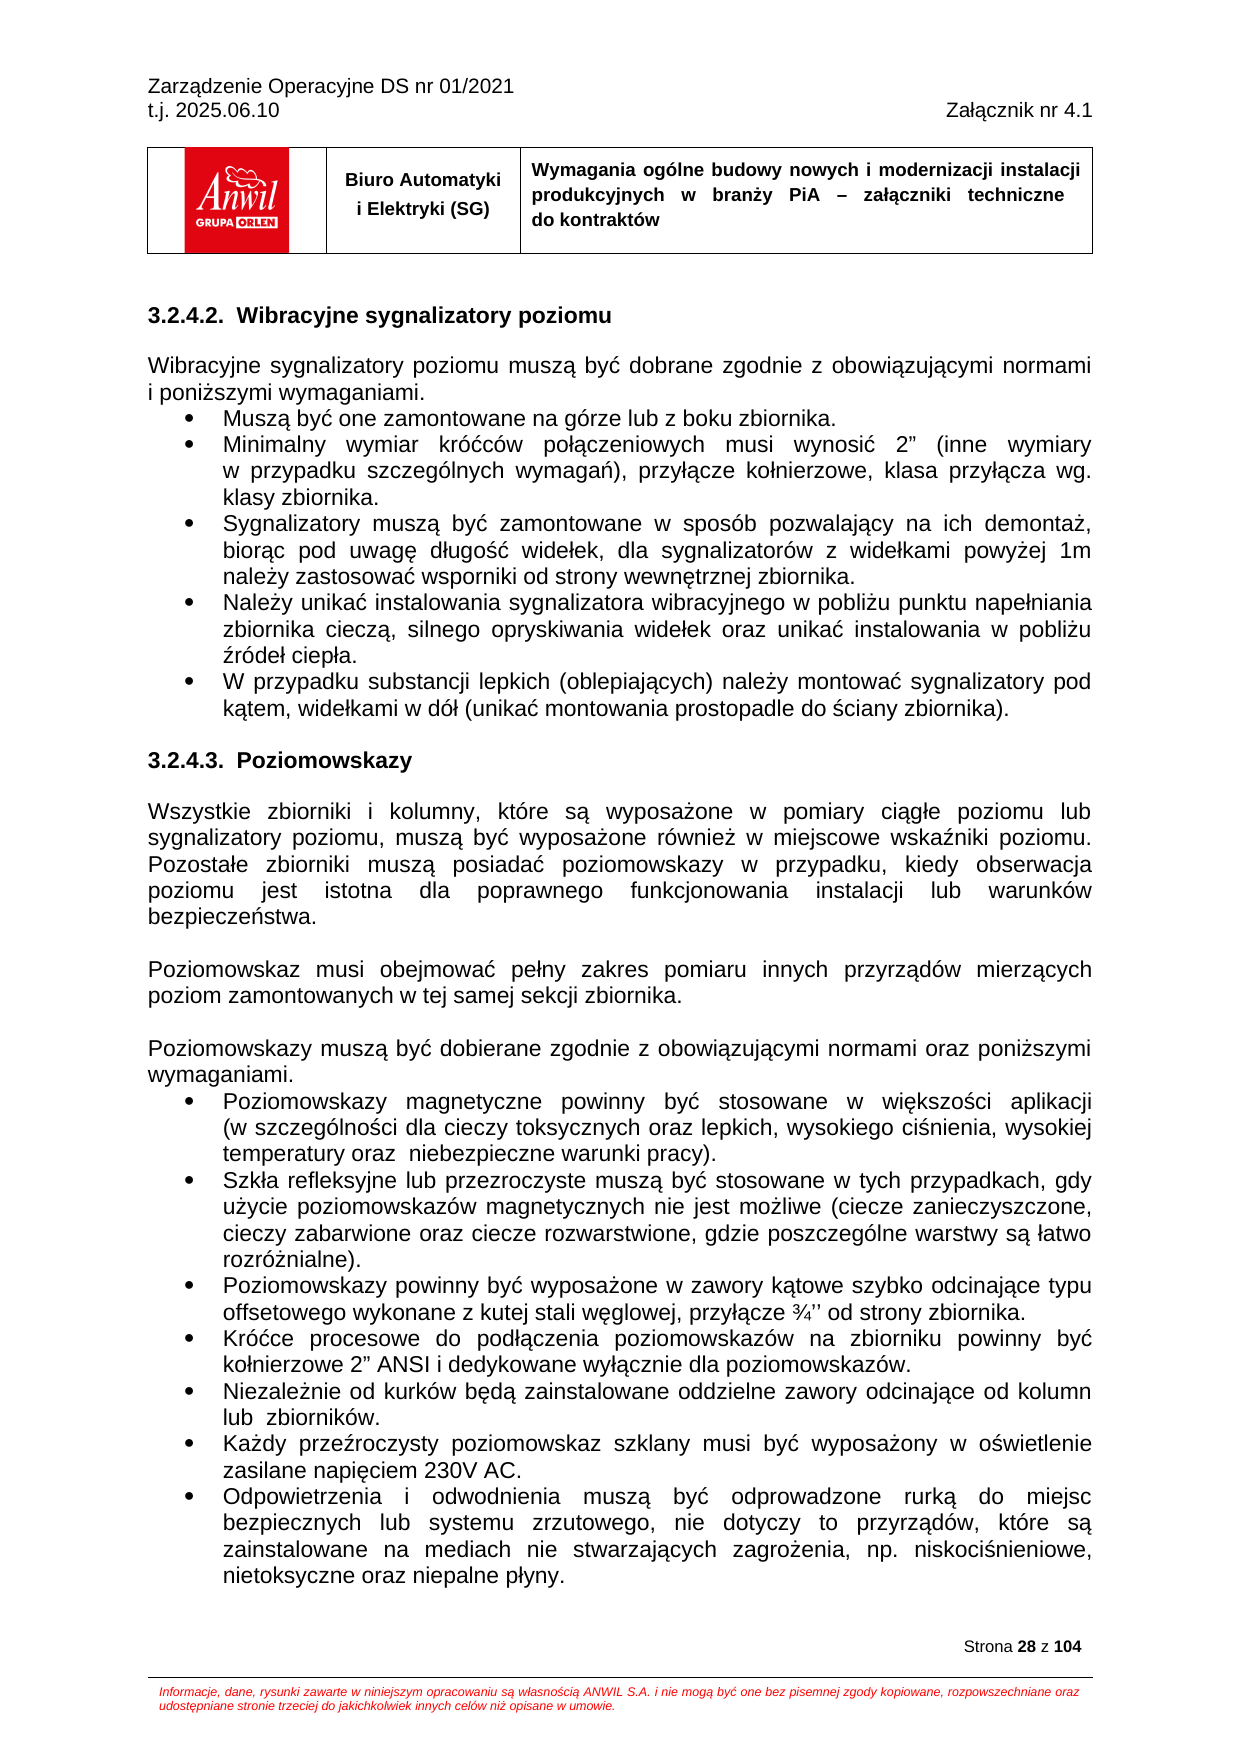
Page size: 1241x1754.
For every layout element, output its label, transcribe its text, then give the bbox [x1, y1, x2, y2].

list Każdy przeźroczysty poziomowskaz szklany musi być wyposażony w oświetlenie zasilane napięciem 230V AC. [185, 1430, 1092, 1483]
list Niezależnie od kurków będą zainstalowane oddzielne zawory odcinające od kolumn lub zbiorników. [185, 1378, 1092, 1430]
subtitle Wibracyjne sygnalizatory poziomu [148, 302, 1092, 328]
list Szkła refleksyjne lub przezroczyste muszą być stosowane w tych przypadkach, gdy użycie poziomowskazów magnetycznych nie jest możliwe (ciecze zanieczyszczone, cieczy zabarwione oraz ciecze rozwarstwione, gdzie poszczególne warstwy są łatwo rozróżnialne). [185, 1167, 1092, 1272]
text Poziomowskaz musi obejmować pełny zakres pomiaru innych przyrządów mierzących poziom zamontowanych w tej samej sekcji zbiornika. [148, 956, 1092, 1009]
subtitle Poziomowskazy [148, 747, 1092, 774]
list W przypadku substancji lepkich (oblepiających) należy montować sygnalizatory pod kątem, widełkami w dół (unikać montowania prostopadle do ściany zbiornika). [185, 668, 1092, 721]
list Muszą być one zamontowane na górze lub z boku zbiornika. [185, 405, 1092, 431]
text Wibracyjne sygnalizatory poziomu muszą być dobrane zgodnie z obowiązującymi normami i poniższymi wymaganiami. [148, 352, 1092, 405]
picture [184, 147, 290, 253]
list Poziomowskazy magnetyczne powinny być stosowane w większości aplikacji (w szczególności dla cieczy toksycznych oraz lepkich, wysokiego ciśnienia, wysokiej temperatury oraz niebezpieczne warunki pracy). [185, 1088, 1092, 1167]
list Poziomowskazy powinny być wyposażone w zawory kątowe szybko odcinające typu offsetowego wykonane z kutej stali węglowej, przyłącze ¾’’ od strony zbiornika. [185, 1272, 1092, 1325]
list Króćce procesowe do podłączenia poziomowskazów na zbiorniku powinny być kołnierzowe ANSI i dedykowane wyłącznie dla poziomowskazów. [185, 1325, 1092, 1378]
list Odpowietrzenia i odwodnienia muszą być odprowadzone rurką do miejsc bezpiecznych lub systemu zrzutowego, nie dotyczy to przyrządów, które są zainstalowane na mediach nie stwarzających zagrożenia, np. niskociśnieniowe, nietoksyczne oraz niepalne płyny. [185, 1483, 1092, 1588]
list Należy unikać instalowania sygnalizatora wibracyjnego w pobliżu punktu napełniania zbiornika cieczą, silnego opryskiwania widełek oraz unikać instalowania w pobliżu źródeł ciepła. [185, 589, 1092, 668]
list Sygnalizatory muszą być zamontowane w sposób pozwalający na ich demontaż, biorąc pod uwagę długość widełek, dla sygnalizatorów z widełkami powyżej 1m należy zastosować wsporniki od strony wewnętrznej zbiornika. [185, 510, 1092, 589]
text Poziomowskazy muszą być dobierane zgodnie z obowiązującymi normami oraz poniższymi wymaganiami. [148, 1035, 1092, 1088]
list Minimalny wymiar króćców połączeniowych musi wynosić (inne wymiary w przypadku szczególnych wymagań), przyłącze kołnierzowe, klasa przyłącza wg. klasy zbiornika. [185, 431, 1092, 510]
text Wszystkie zbiorniki i kolumny, które są wyposażone w pomiary ciągłe poziomu lub sygnalizatory poziomu, muszą być wyposażone również w miejscowe wskaźniki poziomu. Pozostałe zbiorniki muszą posiadać poziomowskazy w przypadku, kiedy obserwacja poziomu jest istotna dla poprawnego funkcjonowania instalacji lub warunków bezpieczeństwa. [148, 798, 1092, 929]
